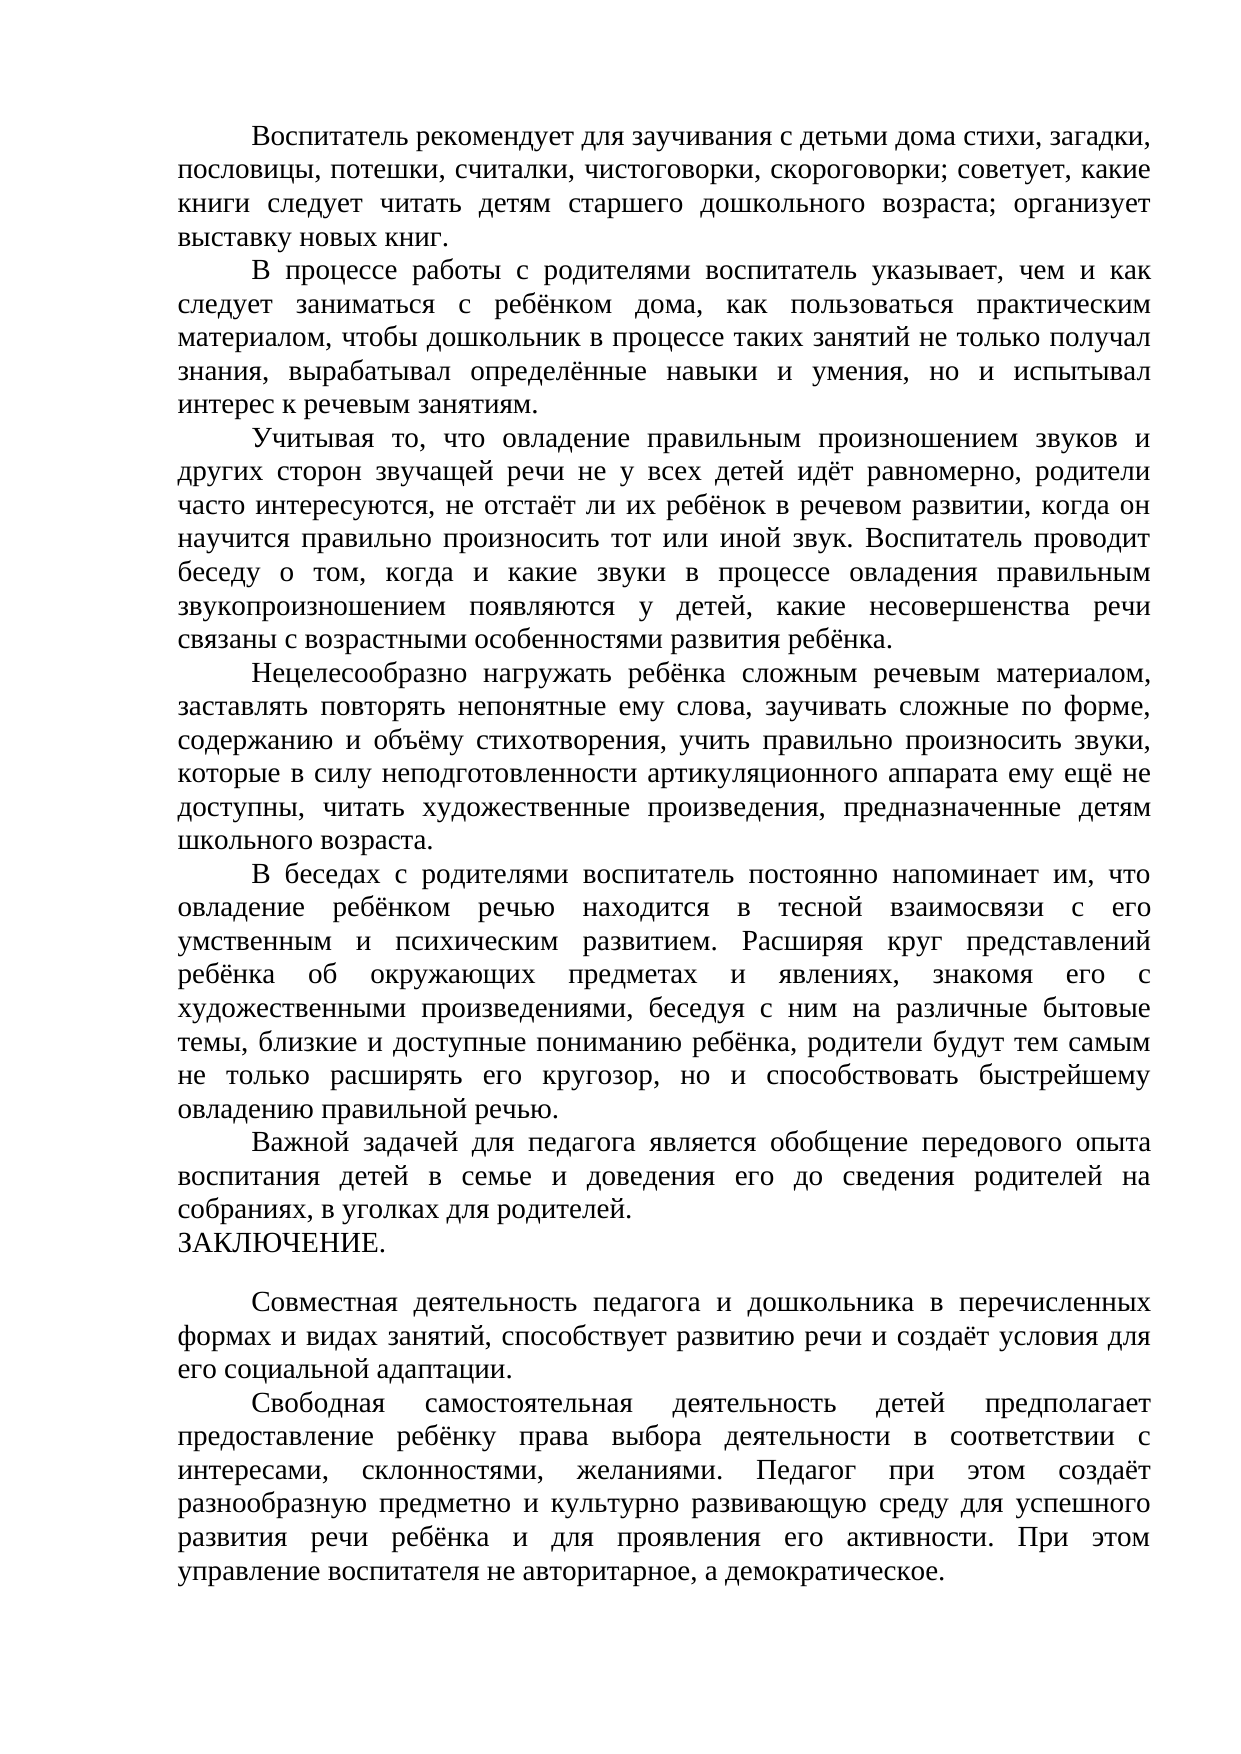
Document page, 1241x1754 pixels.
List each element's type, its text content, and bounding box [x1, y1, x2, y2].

text ЗАКЛЮЧЕНИЕ. [177, 1225, 1152, 1258]
text Учитывая то, что овладение правильным произношением звуков и других сторон звучащей речи не у всех детей идёт равномерно, родители часто интересуются, не отстаёт ли их ребёнок в речевом развитии, когда он научится правильно произносить тот или иной звук. Воспитатель проводит беседу о том, когда и какие звуки в процессе овладения правильным звукопроизношением появляются у детей, какие несовершенства речи связаны с возрастными особенностями развития ребёнка. [177, 420, 1152, 655]
text Нецелесообразно нагружать ребёнка сложным речевым материалом, заставлять повторять непонятные ему слова, заучивать сложные по форме, содержанию и объёму стихотворения, учить правильно произносить звуки, которые в силу неподготовленности артикуляционного аппарата ему ещё не доступны, читать художественные произведения, предназначенные детям школьного возраста. [177, 655, 1152, 856]
text Совместная деятельность педагога и дошкольника в перечисленных формах и видах занятий, способствует развитию речи и создаёт условия для его социальной адаптации. [177, 1284, 1152, 1385]
text Важной задачей для педагога является обобщение передового опыта воспитания детей в семье и доведения его до сведения родителей на собраниях, в уголках для родителей. [177, 1124, 1152, 1225]
text В процессе работы с родителями воспитатель указывает, чем и как следует заниматься с ребёнком дома, как пользоваться практическим материалом, чтобы дошкольник в процессе таких занятий не только получал знания, вырабатывал определённые навыки и умения, но и испытывал интерес к речевым занятиям. [177, 252, 1152, 420]
text Воспитатель рекомендует для заучивания с детьми дома стихи, загадки, пословицы, потешки, считалки, чистоговорки, скороговорки; советует, какие книги следует читать детям старшего дошкольного возраста; организует выставку новых книг. [177, 118, 1152, 252]
text В беседах с родителями воспитатель постоянно напоминает им, что овладение ребёнком речью находится в тесной взаимосвязи с его умственным и психическим развитием. Расширяя круг представлений ребёнка об окружающих предметах и явлениях, знакомя его с художественными произведениями, беседуя с ним на различные бытовые темы, близкие и доступные пониманию ребёнка, родители будут тем самым не только расширять его кругозор, но и способствовать быстрейшему овладению правильной речью. [177, 856, 1152, 1124]
text Свободная самостоятельная деятельность детей предполагает предоставление ребёнку права выбора деятельности в соответствии с интересами, склонностями, желаниями. Педагог при этом создаёт разнообразную предметно и культурно развивающую среду для успешного развития речи ребёнка и для проявления его активности. При этом управление воспитателя не авторитарное, а демократическое. [177, 1385, 1152, 1586]
